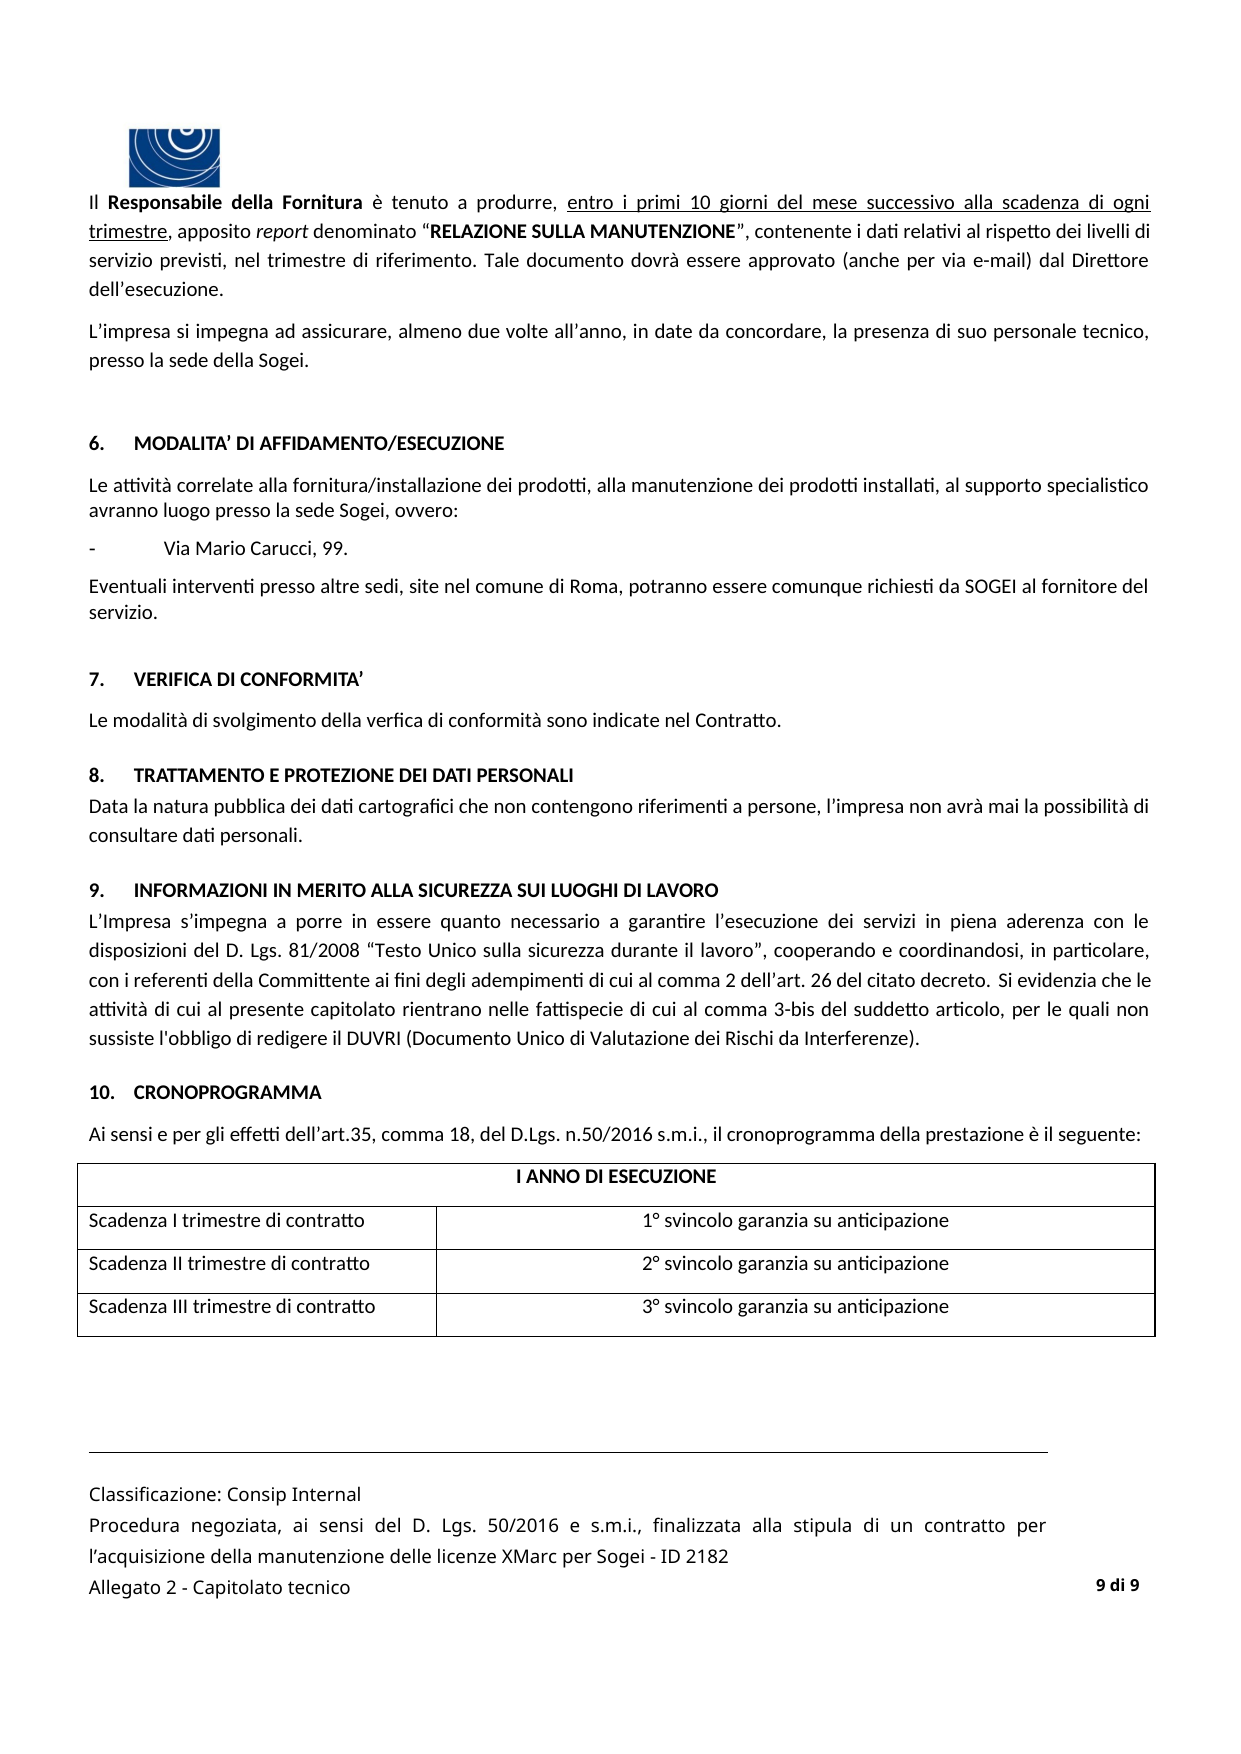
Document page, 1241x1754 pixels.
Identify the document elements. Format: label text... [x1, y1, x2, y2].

table_cell 1° svincolo garanzia su anticipazione [437, 1207, 1154, 1249]
table_cell Scadenza II trimestre di contratto [78, 1250, 436, 1292]
text Le modalità di svolgimento della verfica di conformità sono indicate nel Contratto. [89, 708, 1152, 733]
text Le attività correlate alla fornitura/installazione dei prodotti, alla manutenzione dei prodotti installati, al supporto specialistico avranno luogo presso la sede Sogei, ovvero: [89, 472, 1152, 523]
subtitle MODALITA’ DI AFFIDAMENTO/ESECUZIONE [89, 431, 1152, 456]
picture [3, 1, 222, 186]
text Eventuali interventi presso altre sedi, site nel comune di Roma, potranno essere comunque richiesti da SOGEI al fornitore del servizio. [89, 573, 1152, 624]
subtitle TRATTAMENTO E PROTEZIONE DEI DATI PERSONALI [89, 762, 1152, 787]
table_cell 3° svincolo garanzia su anticipazione [437, 1294, 1154, 1336]
text Ai sensi e per gli effetti dell’art.35, comma 18, del D.Lgs. n.50/2016 s.m.i., il cronoprogramma della prestazione è il seguente: [89, 1121, 1152, 1146]
table_cell 2° svincolo garanzia su anticipazione [437, 1250, 1154, 1292]
table_cell Scadenza I trimestre di contratto [78, 1207, 436, 1249]
subtitle CRONOPROGRAMMA [89, 1079, 1152, 1105]
subtitle VERIFICA DI CONFORMITA’ [89, 666, 1152, 691]
table_cell Scadenza III trimestre di contratto [78, 1294, 436, 1336]
subtitle INFORMAZIONI IN MERITO ALLA SICUREZZA SUI LUOGHI DI LAVORO [89, 877, 1152, 902]
text L’impresa si impegna ad assicurare, almeno due volte all’anno, in date da concordare, la presenza di suo personale tecnico, presso la sede della Sogei. [89, 318, 1152, 373]
table_header I ANNO DI ESECUZIONE [78, 1164, 1154, 1206]
text Il Responsabile della Fornitura è tenuto a produrre, entro i primi 10 giorni del mese successivo alla scadenza di ogni trimestre, apposito report denominato “RELAZIONE SULLA MANUTENZIONE”, contenente i dati relativi al rispetto dei livelli di servizio previsti, nel trimestre di riferimento. Tale documento dovrà essere approvato (anche per via e-mail) dal Direttore dell’esecuzione. [89, 189, 1152, 302]
text L’Impresa s’impegna a porre in essere quanto necessario a garantire l’esecuzione dei servizi in piena aderenza con le disposizioni del D. Lgs. 81/2008 “Testo Unico sulla sicurezza durante il lavoro”, cooperando e coordinandosi, in particolare, con i referenti della Committente ai fini degli adempimenti di cui al comma 2 dell’art. 26 del citato decreto. Si evidenzia che le attività di cui al presente capitolato rientrano nelle fattispecie di cui al comma 3-bis del suddetto articolo, per le quali non sussiste l'obbligo di redigere il DUVRI (Documento Unico di Valutazione dei Rischi da Interferenze). [89, 908, 1152, 1051]
list Via Mario Carucci, 99. [89, 536, 1152, 561]
text Data la natura pubblica dei dati cartografici che non contengono riferimenti a persone, l’impresa non avrà mai la possibilità di consultare dati personali. [89, 793, 1152, 848]
